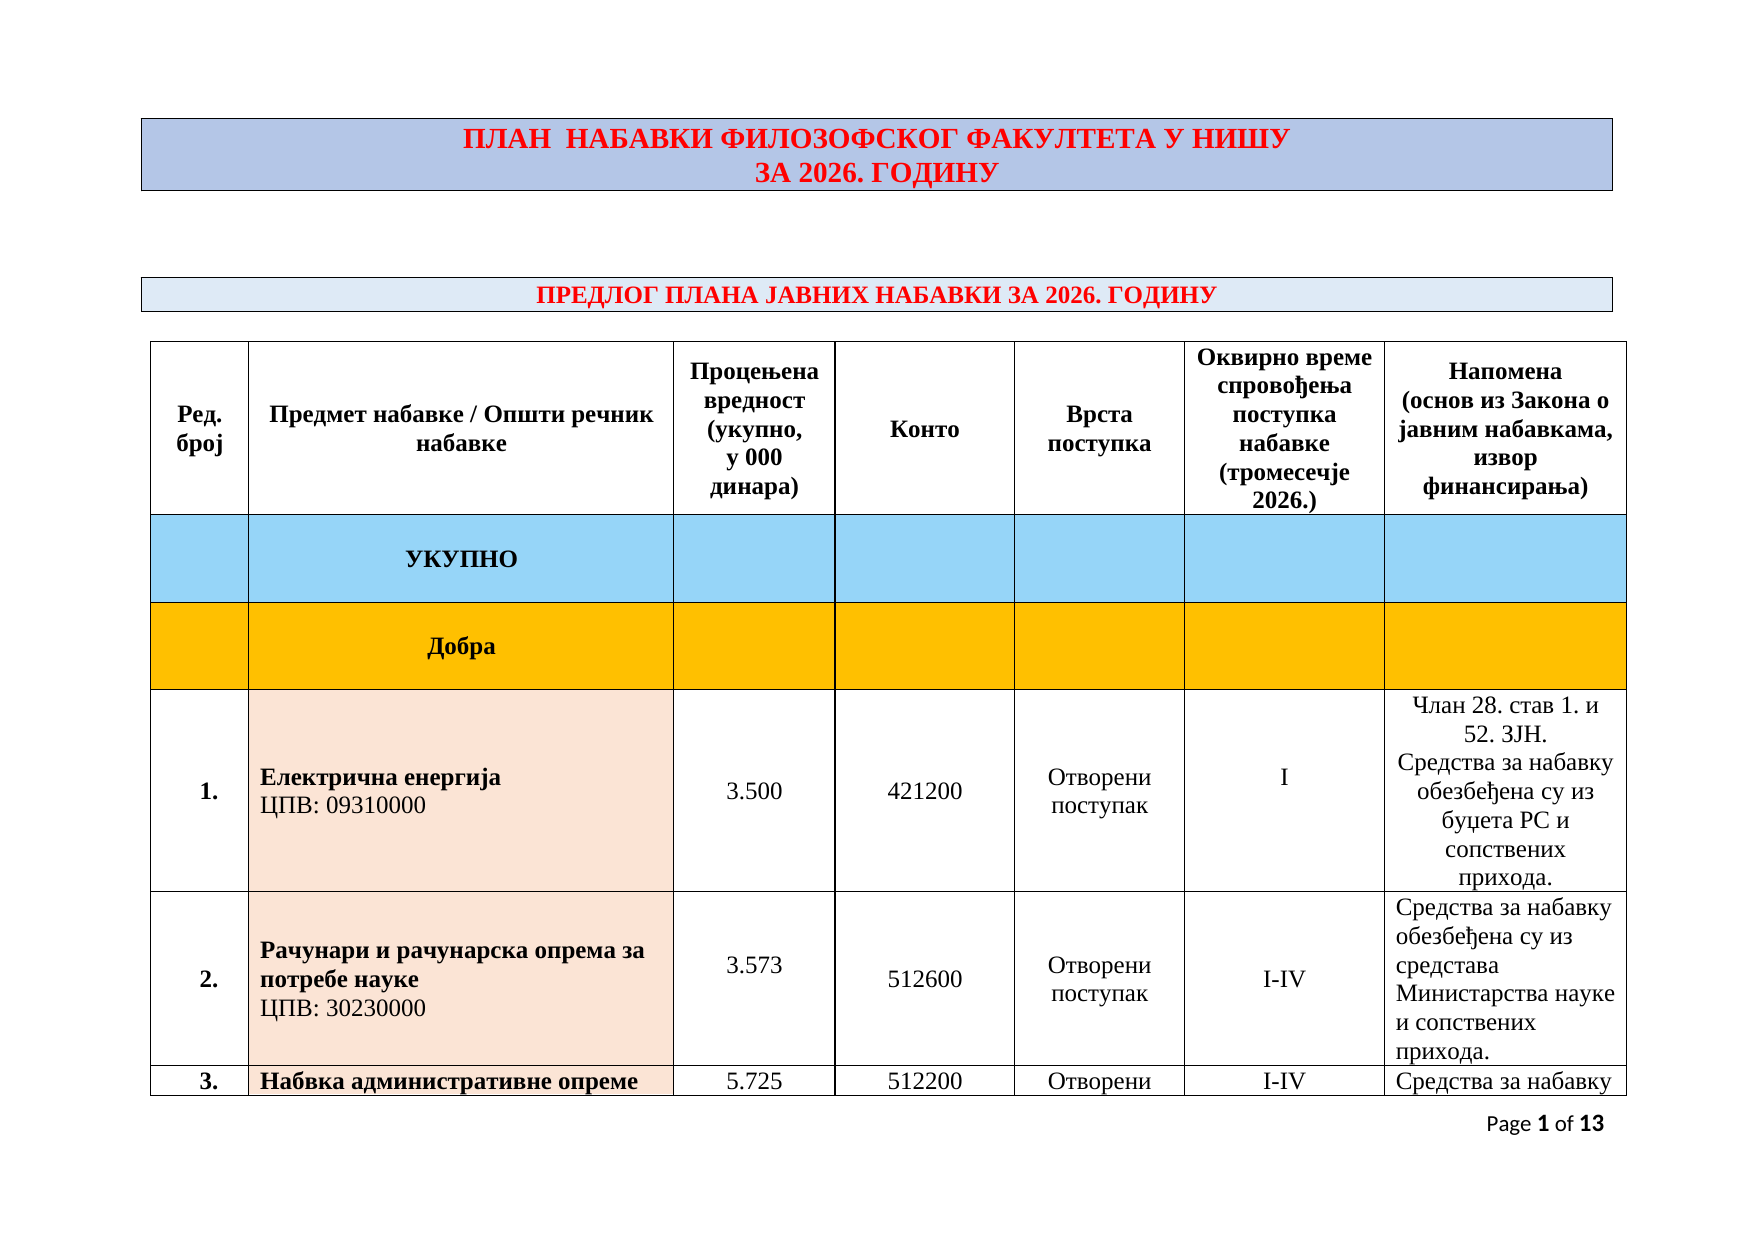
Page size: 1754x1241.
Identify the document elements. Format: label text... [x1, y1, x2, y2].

table_cell Члан 28. став 1. и 52. ЗЈН. Средства за набавку обезбеђена су из буџета РС и сопствених прихода. [1385, 690, 1626, 891]
table_cell I-IV [1185, 1066, 1384, 1094]
table_cell УКУПНО [249, 515, 673, 602]
table_cell Отворени поступак [1015, 1066, 1184, 1094]
table_cell Отворени поступак [1015, 892, 1184, 1065]
table_cell [1015, 515, 1184, 602]
table_header Ред. број [151, 342, 248, 514]
table_cell [1385, 603, 1626, 689]
table_cell [836, 515, 1014, 602]
table_cell [151, 1066, 248, 1094]
table_cell [151, 603, 248, 689]
table_cell 512600 [836, 892, 1014, 1065]
table_cell 3.500 [674, 690, 834, 891]
table_header Оквирно време спровођења поступка набавке (тромесечје 2026.) [1185, 342, 1384, 514]
table_cell 421200 [836, 690, 1014, 891]
table_cell Eлектрична енергија ЦПВ: 09310000 [249, 690, 673, 891]
table_cell [836, 603, 1014, 689]
table_cell [674, 603, 834, 689]
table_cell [1385, 1066, 1626, 1094]
table_cell [1015, 603, 1184, 689]
table_cell Отворени поступак [1015, 690, 1184, 891]
table_cell 3.573 [674, 892, 834, 1065]
table_cell 5.725 [674, 1066, 834, 1094]
table_header Предмет набавке / Општи речник набавке [249, 342, 673, 514]
table_cell Добра [249, 603, 673, 689]
table_cell [1185, 603, 1384, 689]
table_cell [249, 1066, 673, 1094]
table_cell [1185, 515, 1384, 602]
table_cell [151, 690, 248, 891]
table_header Конто [836, 342, 1014, 514]
text ПРЕДЛОГ ПЛАНА ЈАВНИХ НАБАВКИ ЗА 2026. ГОДИНУ [142, 278, 1612, 311]
table_header Врста поступка [1015, 342, 1184, 514]
table_cell [151, 892, 248, 1065]
table_cell I-IV [1185, 892, 1384, 1065]
table_cell I [1185, 690, 1384, 891]
text ЗА 2026. ГОДИНУ [142, 152, 1612, 190]
table_header Процењена вредност (укупно, у 000 динара) [674, 342, 834, 514]
table_cell 512200 [836, 1066, 1014, 1094]
text ПЛАН НАБАВКИ ФИЛОЗОФСКОГ ФАКУЛТЕТА У НИШУ [142, 119, 1612, 152]
table_cell [674, 515, 834, 602]
table_cell Средства за набавку обезбеђена су из средстава Министарства науке и сопствених прихода. [1385, 892, 1626, 1065]
table_header Напомена (основ из Закона о јавним набавкама, извор финансирања) [1385, 342, 1626, 514]
table_cell Рачунари и рачунарска опрема за потребе науке ЦПВ: 30230000 [249, 892, 673, 1065]
table_cell [151, 515, 248, 602]
table_cell [1385, 515, 1626, 602]
